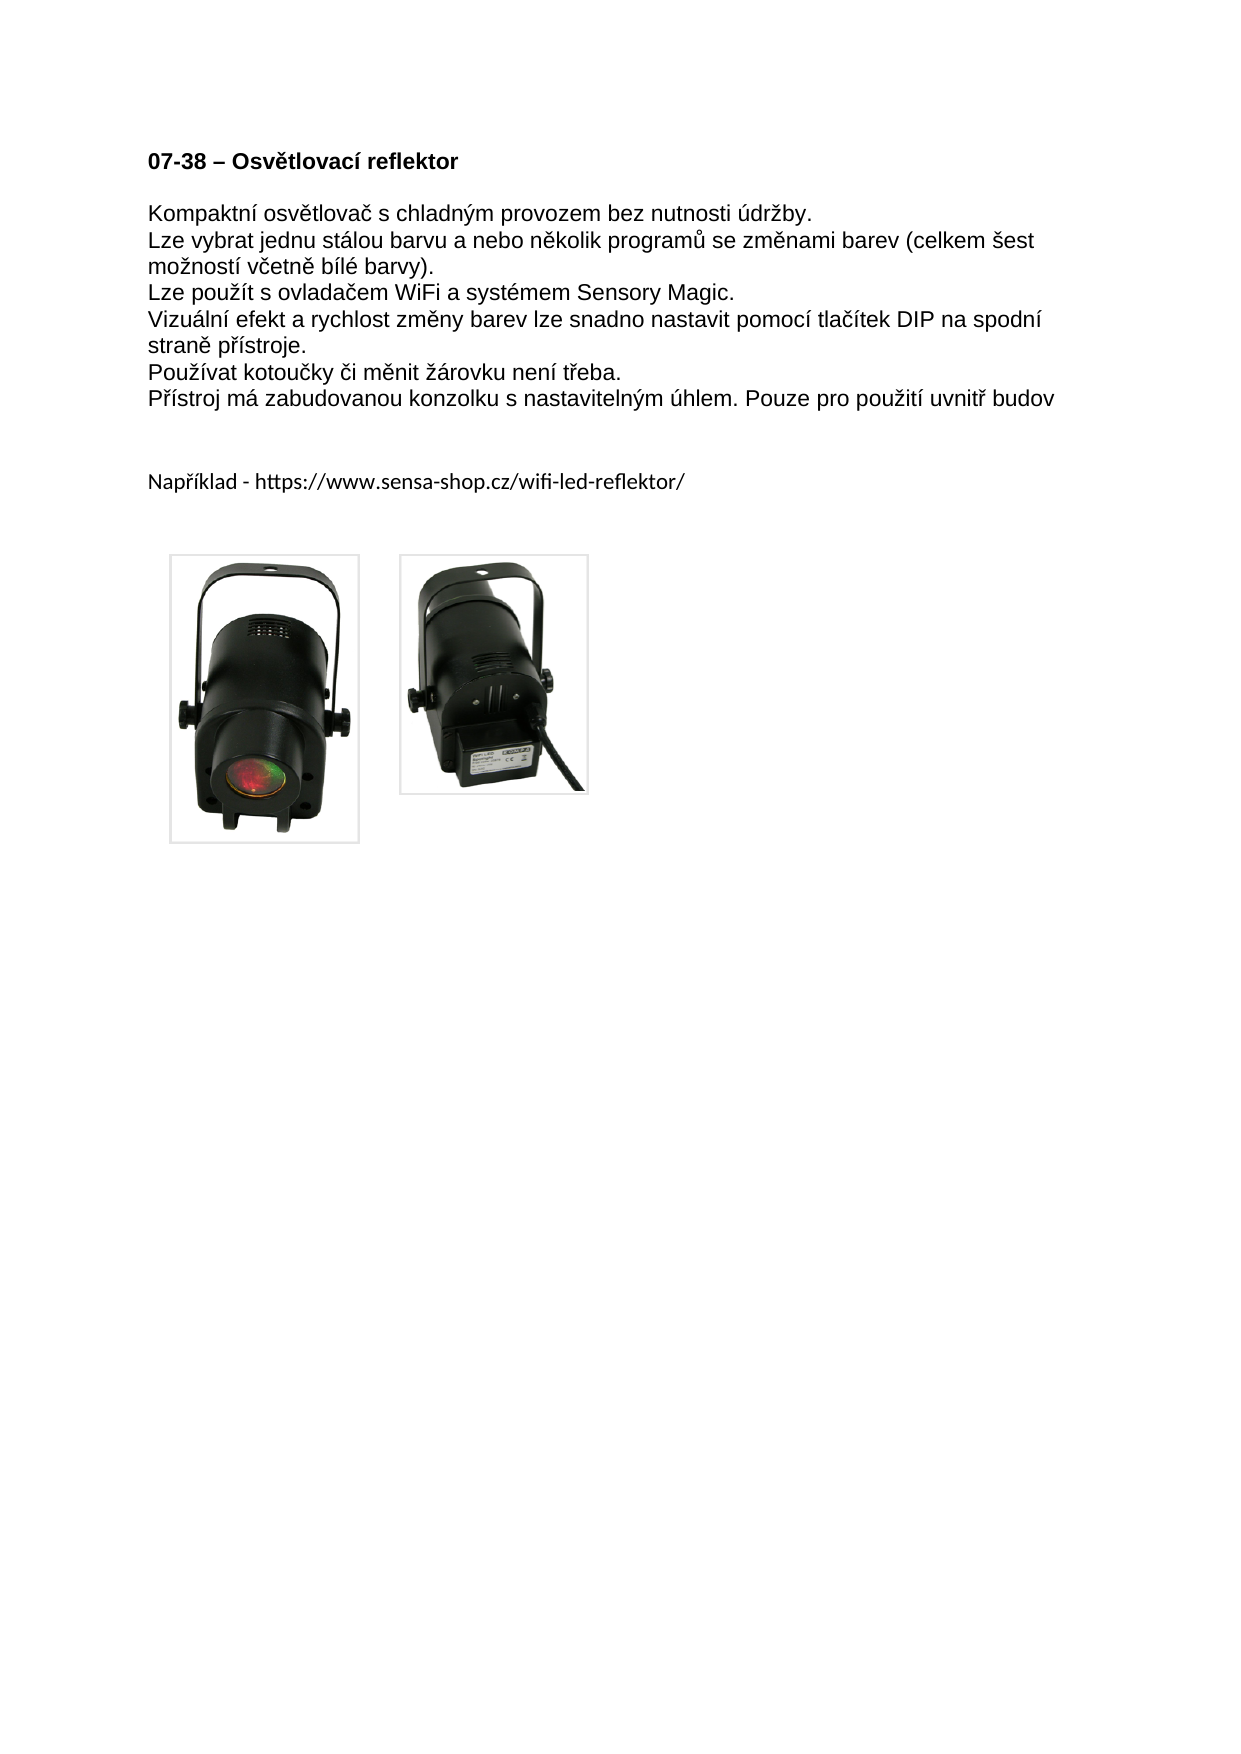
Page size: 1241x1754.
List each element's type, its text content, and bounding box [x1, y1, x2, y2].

picture [147, 523, 600, 856]
text Lze vybrat jednu stálou barvu a nebo několik programů se změnami barev (celkem šest možností včetně bílé barvy). [148, 227, 1093, 279]
text Vizuální efekt a rychlost změny barev lze snadno nastavit pomocí tlačítek DIP na spodní straně přístroje. [148, 306, 1093, 358]
text Kompaktní osvětlovač s chladným provozem bez nutnosti údržby. [148, 200, 1093, 227]
text Používat kotoučky či měnit žárovku není třeba. [148, 358, 1093, 385]
text 07-38 – Osvětlovací reflektor [148, 148, 1093, 174]
text Například - https://www.sensa-shop.cz/wifi-led-reflektor/ [148, 467, 1093, 495]
text Přístroj má zabudovanou konzolku s nastavitelným úhlem. Pouze pro použití uvnitř budov [148, 385, 1093, 411]
text Lze použít s ovladačem WiFi a systémem Sensory Magic. [148, 279, 1093, 306]
